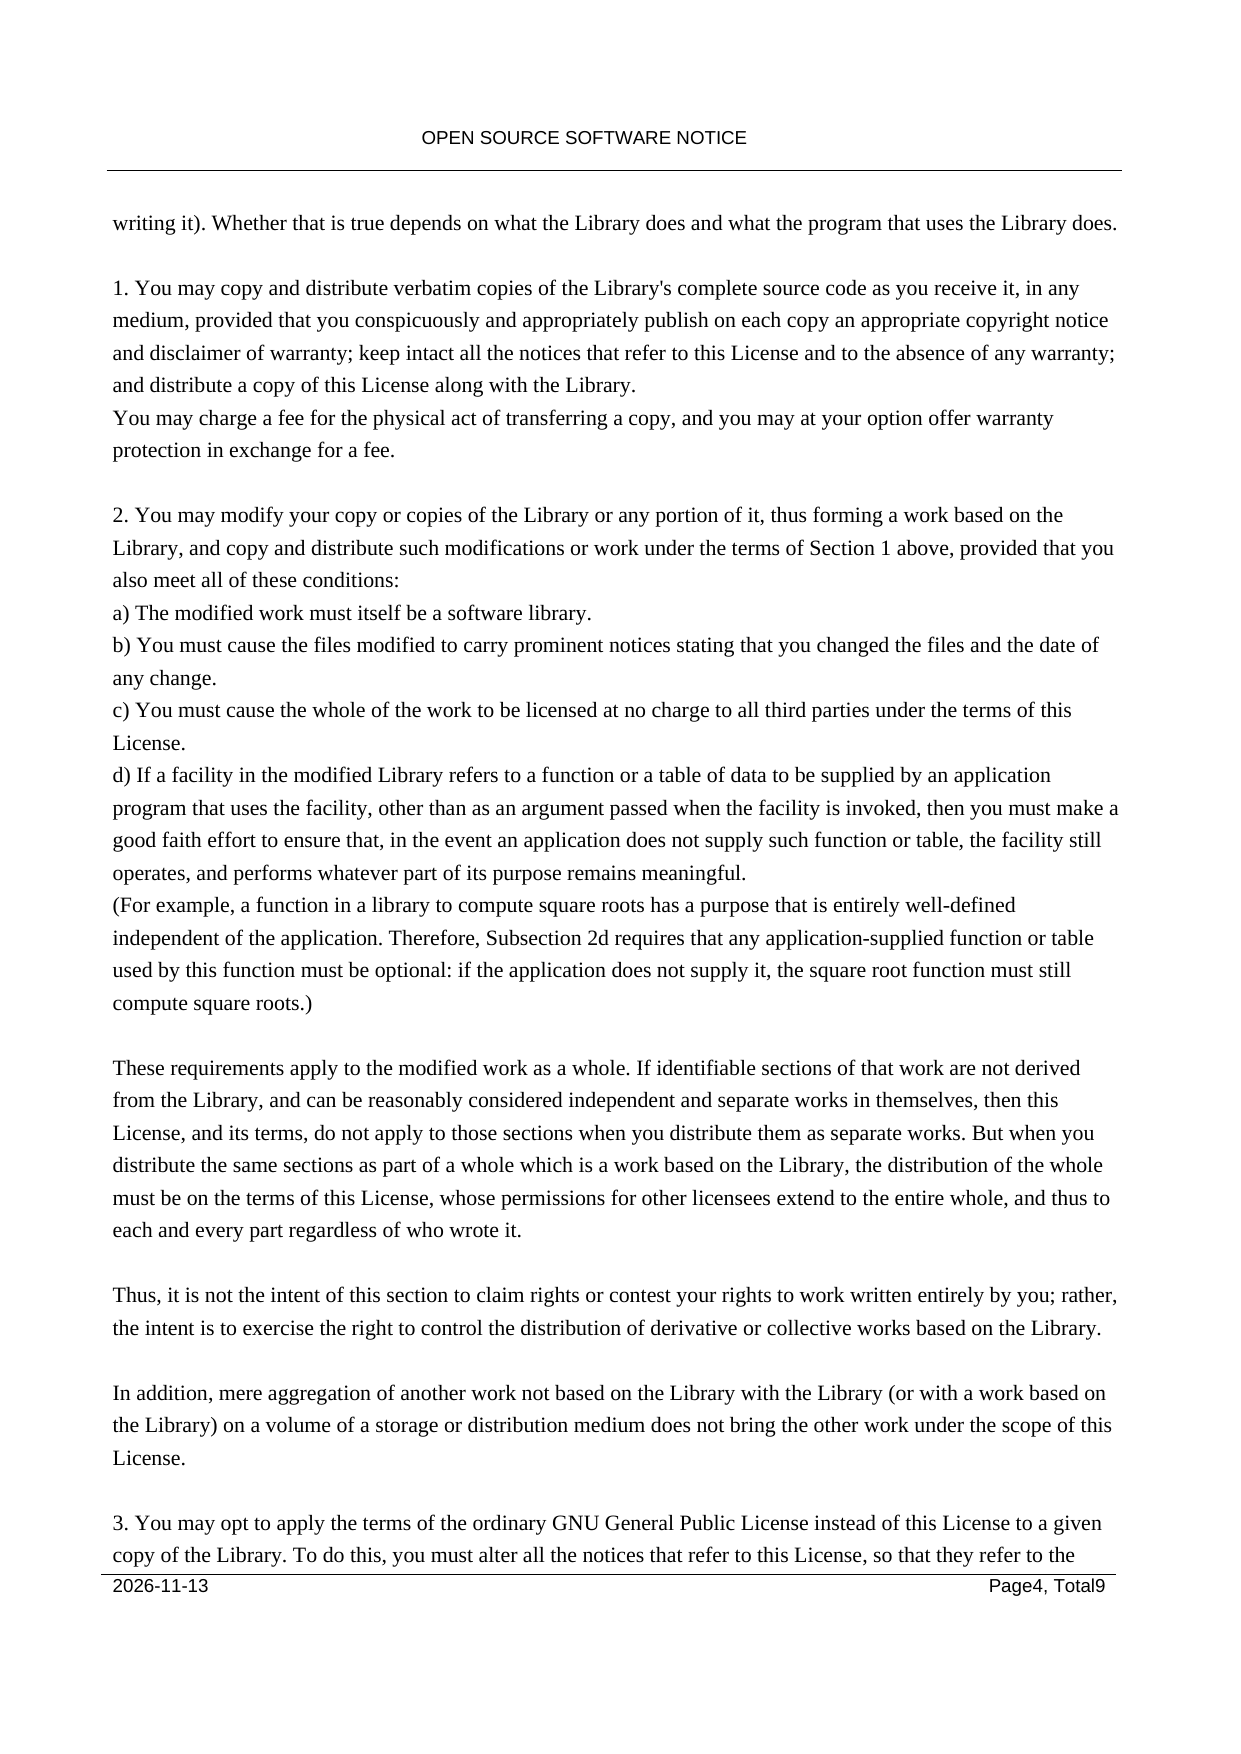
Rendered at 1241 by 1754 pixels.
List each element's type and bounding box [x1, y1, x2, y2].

text [112, 206, 1128, 1571]
